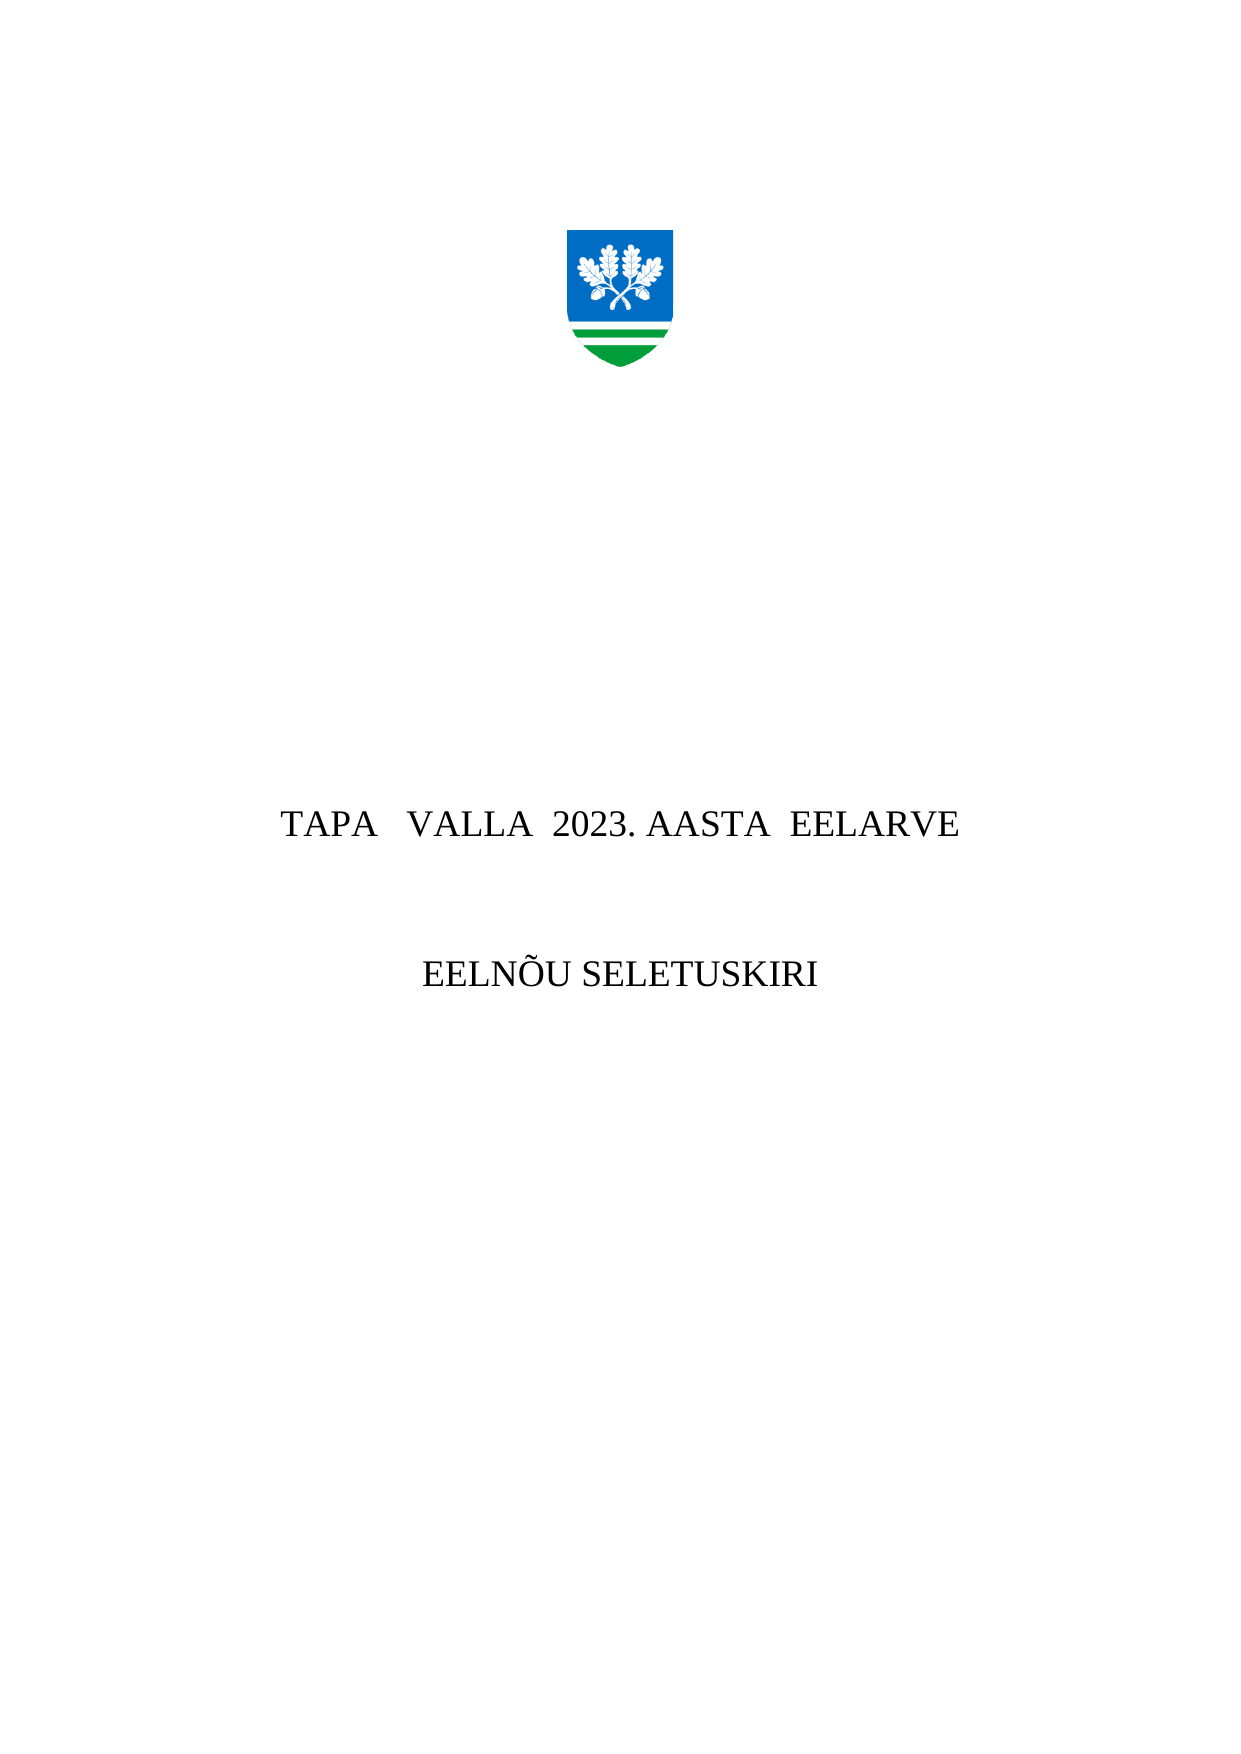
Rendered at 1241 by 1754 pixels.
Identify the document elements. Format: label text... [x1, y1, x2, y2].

text EELNÕU SELETUSKIRI [148, 951, 1093, 994]
picture [567, 230, 674, 367]
text TAPA VALLA 2023. AASTA EELARVE [148, 802, 1093, 845]
